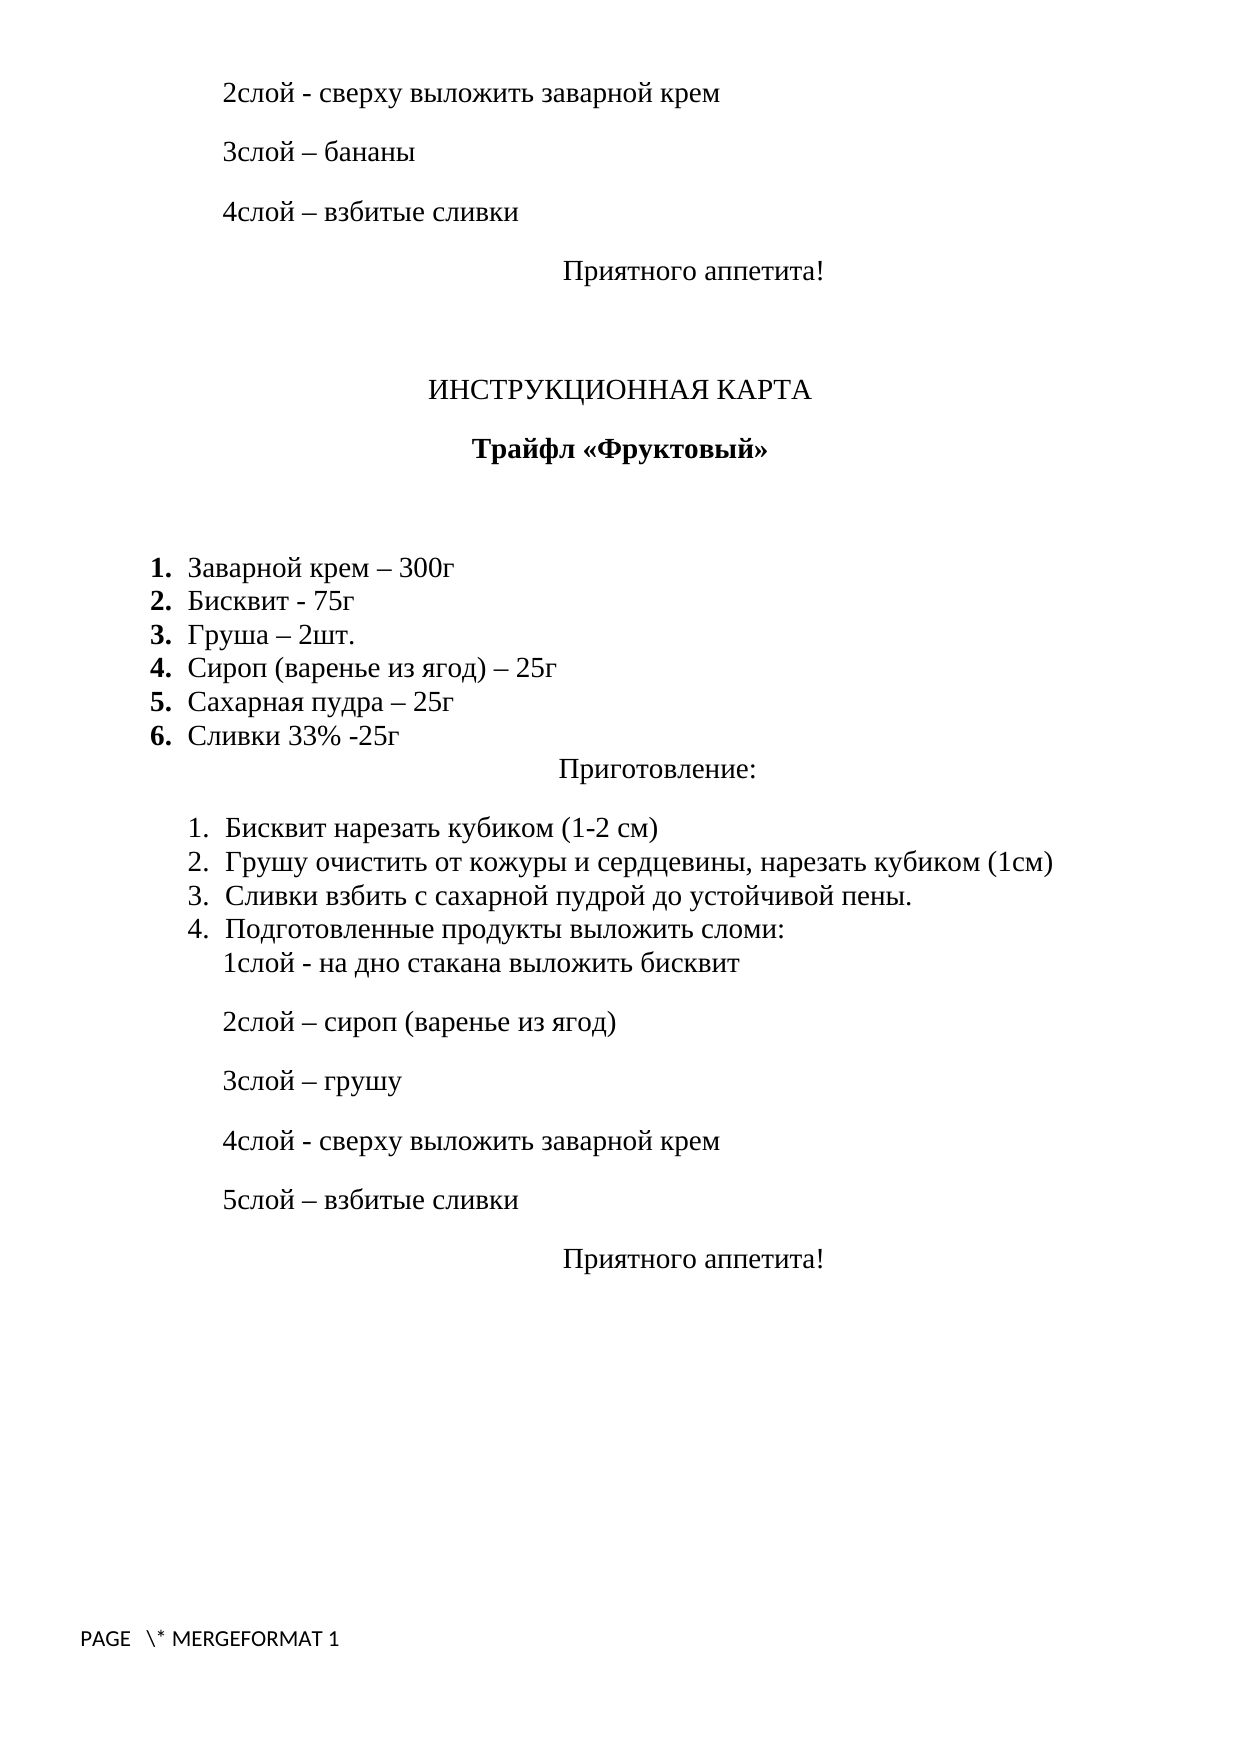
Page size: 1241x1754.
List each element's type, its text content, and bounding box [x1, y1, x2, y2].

list Подготовленные продукты выложить сломи: [187, 911, 1165, 945]
list Сироп (варенье из ягод) – 25г [150, 651, 1165, 684]
text 2слой – сироп (варенье из ягод) [222, 1004, 1165, 1038]
text 3слой – бананы [222, 134, 1165, 168]
list Сливки 33% -25г [150, 718, 1165, 751]
text Трайфл «Фруктовый» [75, 431, 1165, 465]
list Грушу очистить от кожуры и сердцевины, нарезать кубиком (1см) [187, 844, 1165, 878]
list Бисквит нарезать кубиком (1-2 см) [187, 811, 1165, 844]
text Приятного аппетита! [222, 1242, 1165, 1275]
list Заварной крем – 300г [150, 550, 1165, 583]
text 4слой – взбитые сливки [222, 194, 1165, 227]
list Бисквит - 75г [150, 583, 1165, 617]
list Сахарная пудра – 25г [150, 684, 1165, 718]
text ИНСТРУКЦИОННАЯ КАРТА [75, 372, 1165, 405]
text 1слой - на дно стакана выложить бисквит [222, 945, 1165, 978]
text 5слой – взбитые сливки [222, 1182, 1165, 1216]
list Груша – 2шт. [150, 617, 1165, 651]
text 2слой - сверху выложить заварной крем [222, 75, 1165, 108]
list Сливки взбить с сахарной пудрой до устойчивой пены. [187, 878, 1165, 911]
text 3слой – грушу [222, 1063, 1165, 1097]
text Приготовление: [150, 751, 1165, 785]
text Приятного аппетита! [222, 253, 1165, 287]
text 4слой - сверху выложить заварной крем [222, 1123, 1165, 1156]
